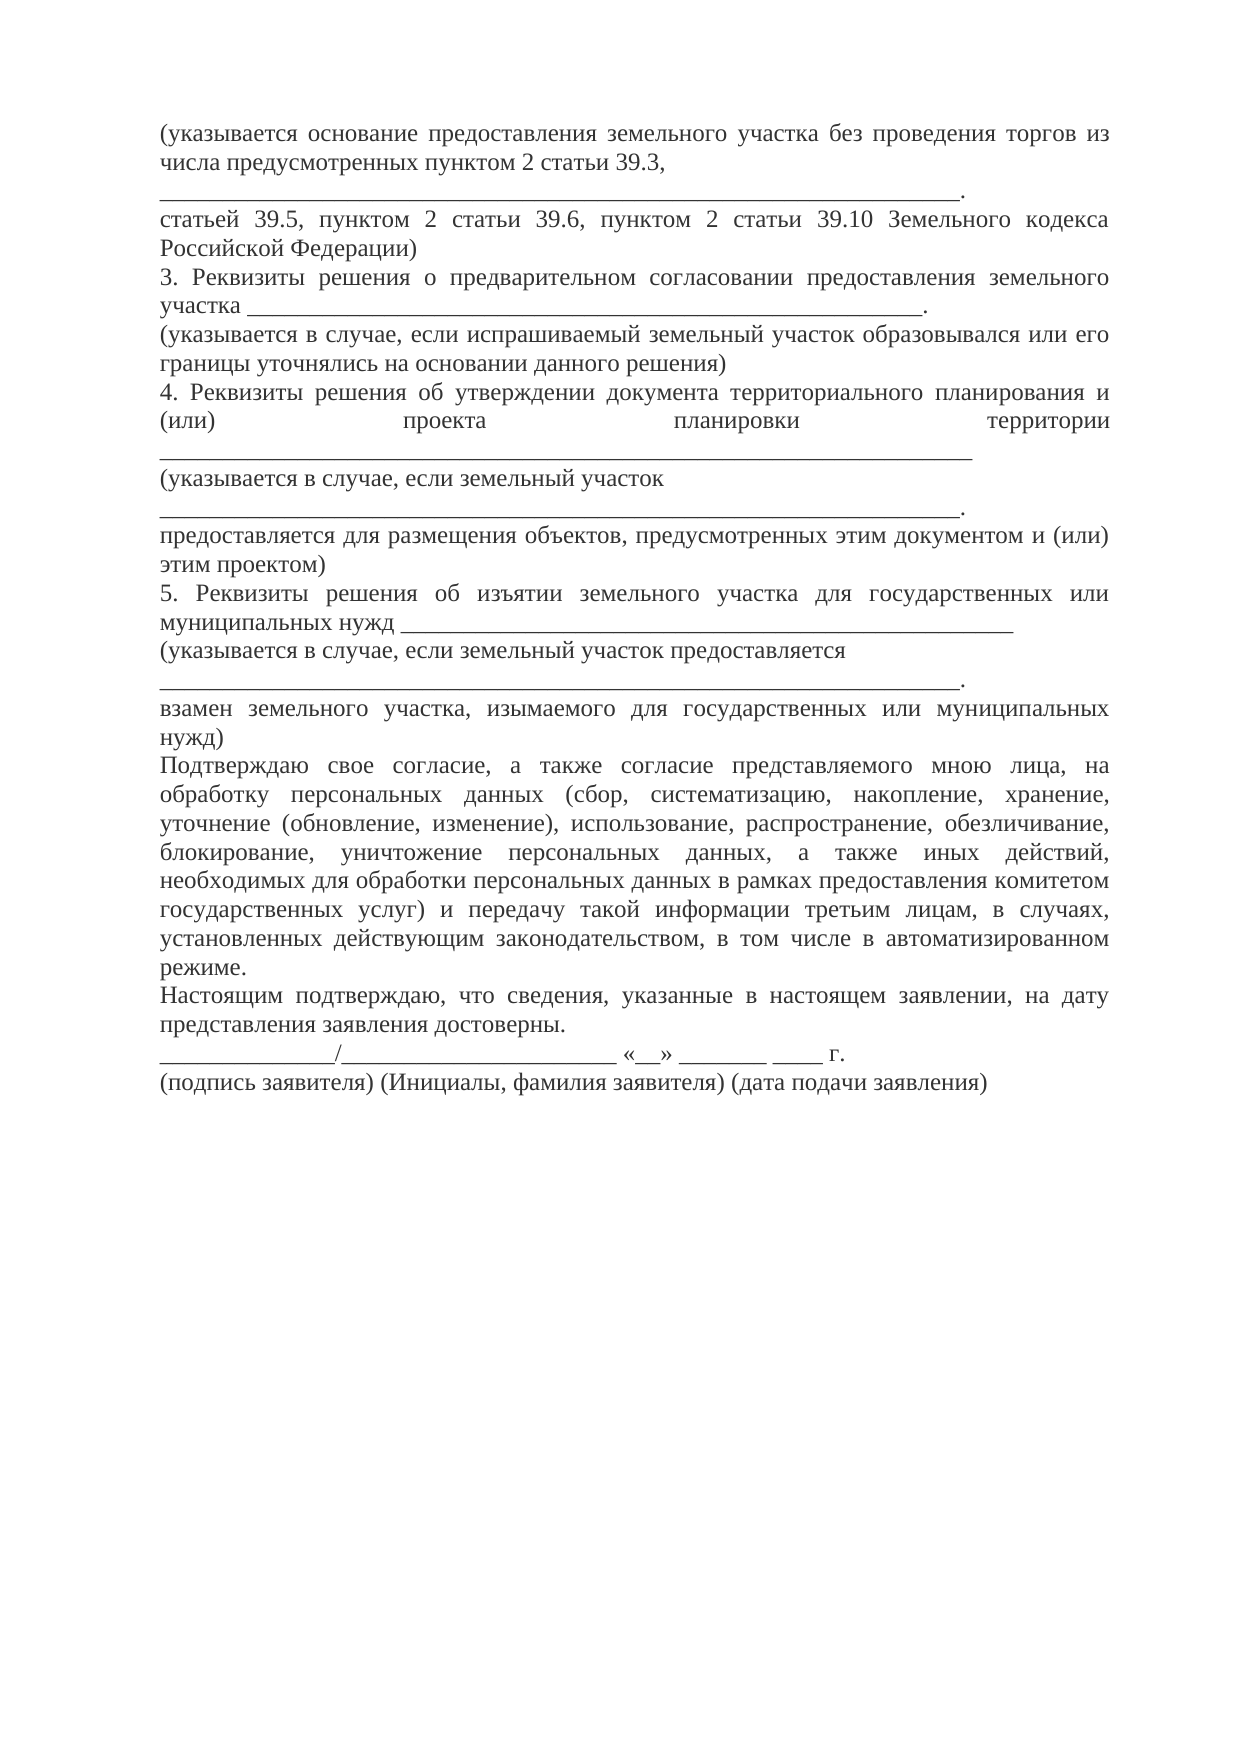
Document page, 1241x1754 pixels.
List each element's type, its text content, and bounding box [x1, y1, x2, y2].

text предоставляется для размещения объектов, предусмотренных этим документом и (или) этим проектом) [159, 521, 1110, 578]
text ________________________________________________________________. [159, 664, 1110, 693]
text (указывается в случае, если земельный участок предоставляется [159, 636, 1110, 664]
text взамен земельного участка, изымаемого для государственных или муниципальных нужд) [159, 693, 1110, 751]
text (указывается основание предоставления земельного участка без проведения торгов из числа предусмотренных пунктом 2 статьи 39.3, [159, 118, 1110, 176]
text (указывается в случае, если земельный участок [159, 463, 1110, 492]
text (указывается в случае, если испрашиваемый земельный участок образовывался или его границы уточнялись на основании данного решения) [159, 319, 1110, 377]
text 4. Реквизиты решения об утверждении документа территориального планирования и (или) проекта планировки территории _________________________________________________________________ [159, 377, 1110, 463]
text ______________/______________________ «__» _______ ____ г. [159, 1038, 1110, 1067]
text (подпись заявителя) (Инициалы, фамилия заявителя) (дата подачи заявления) [159, 1067, 1110, 1096]
text Настоящим подтверждаю, что сведения, указанные в настоящем заявлении, на дату представления заявления достоверны. [159, 981, 1110, 1038]
text статьей 39.5, пунктом 2 статьи 39.6, пунктом 2 статьи 39.10 Земельного кодекса Российской Федерации) [159, 204, 1110, 262]
text Подтверждаю свое согласие, а также согласие представляемого мною лица, на обработку персональных данных (сбор, систематизацию, накопление, хранение, уточнение (обновление, изменение), использование, распространение, обезличивание, блокирование, уничтожение персональных данных, а также иных действий, необходимых для обработки персональных данных в рамках предоставления комитетом государственных услуг) и передачу такой информации третьим лицам, в случаях, установленных действующим законодательством, в том числе в автоматизированном режиме. [159, 751, 1110, 981]
text 3. Реквизиты решения о предварительном согласовании предоставления земельного участка ______________________________________________________. [159, 262, 1110, 319]
text ________________________________________________________________. [159, 492, 1110, 521]
text 5. Реквизиты решения об изъятии земельного участка для государственных или муниципальных нужд _________________________________________________ [159, 578, 1110, 636]
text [159, 176, 1110, 204]
